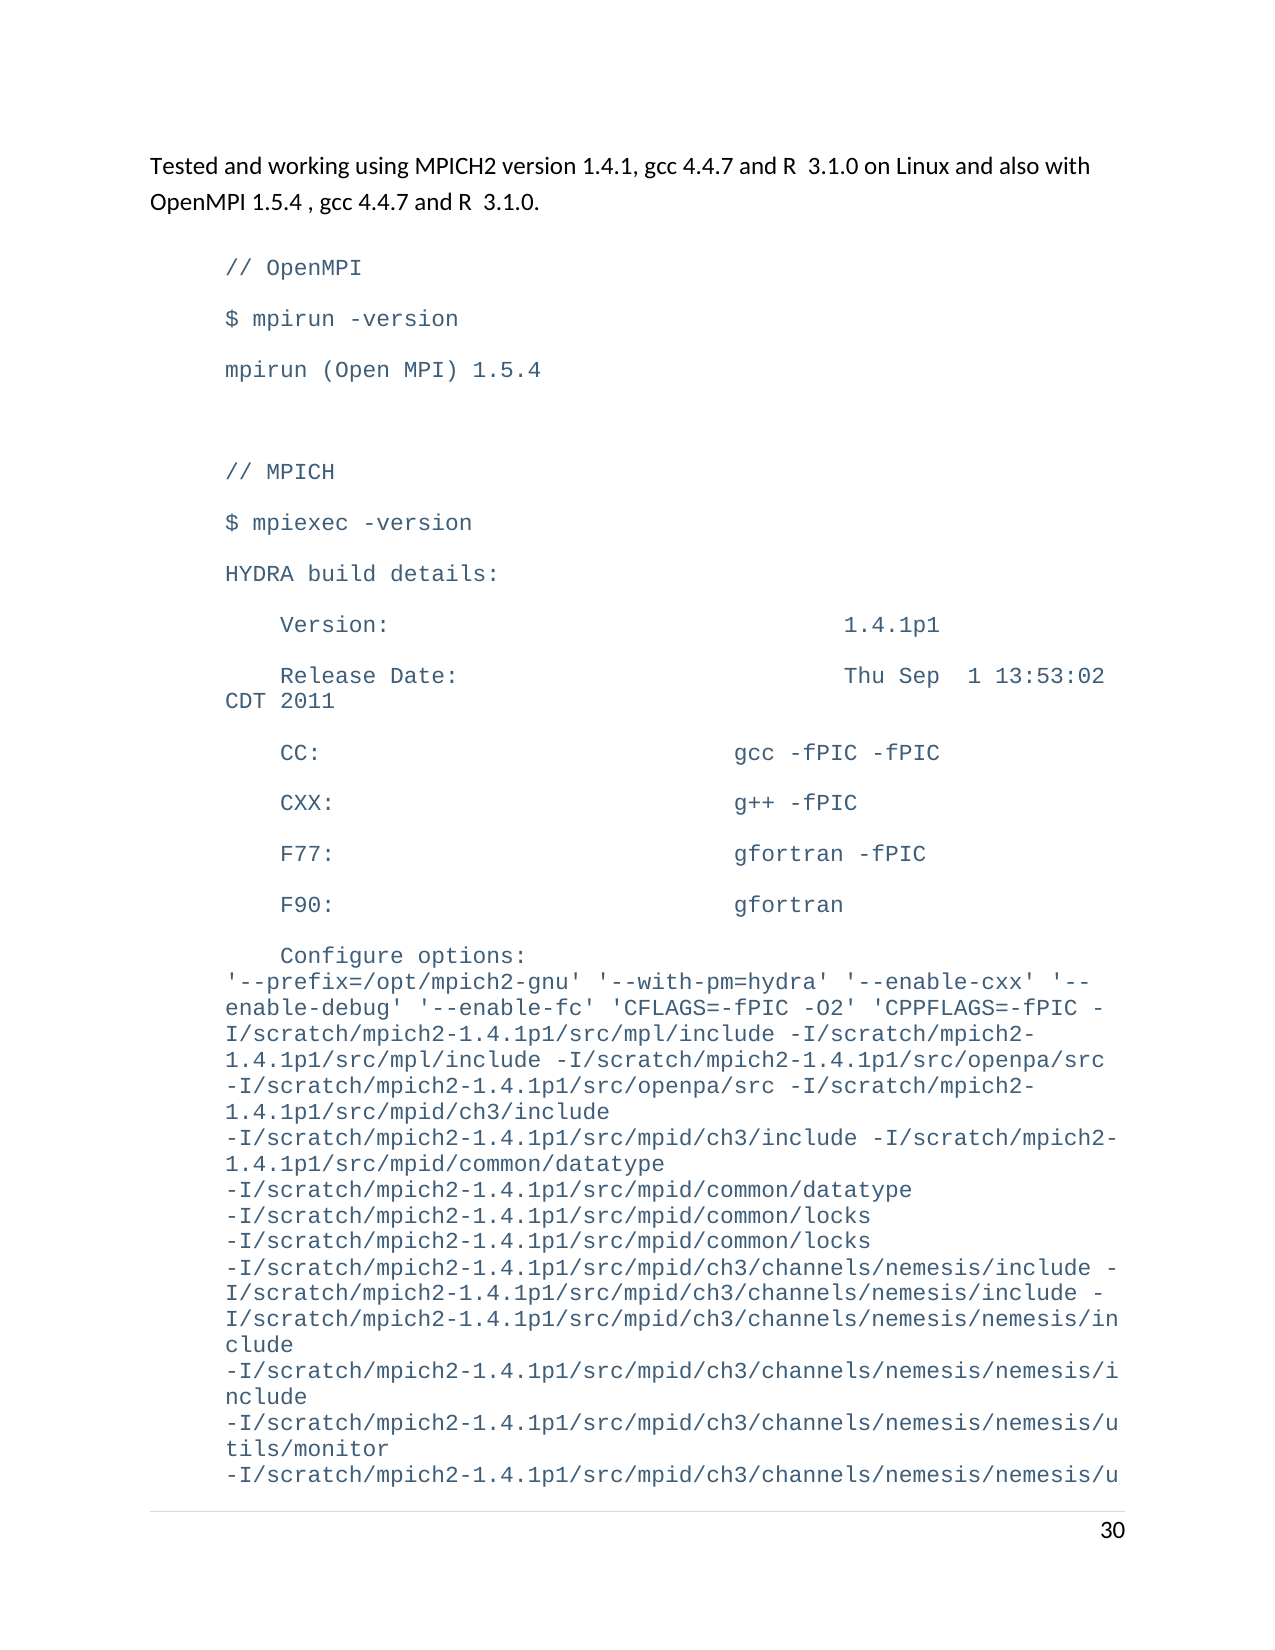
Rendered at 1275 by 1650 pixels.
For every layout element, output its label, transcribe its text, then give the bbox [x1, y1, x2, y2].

text F90: gfortran [225, 894, 1125, 919]
text Release Date: Thu Sep 1 13:53:02 CDT 2011 [225, 664, 1125, 716]
text mpirun (Open MPI) 1.5.4 [225, 358, 1125, 384]
text // MPICH [225, 460, 1125, 486]
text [225, 944, 1125, 1489]
text // OpenMPI [225, 256, 1125, 282]
text $ mpiexec -version [225, 511, 1125, 537]
text CXX: g++ -fPIC [225, 792, 1125, 818]
text HYDRA build details: [225, 562, 1125, 588]
text F77: gfortran -fPIC [225, 843, 1125, 869]
text $ mpirun -version [225, 307, 1125, 333]
text Tested and working using MPICH2 version 1.4.1, gcc 4.4.7 and R 3.1.0 on Linux and also with OpenMPI 1.5.4 , gcc 4.4.7 and R 3.1.0. [150, 150, 1125, 217]
text Version: 1.4.1p1 [225, 613, 1125, 639]
text CC: gcc -fPIC -fPIC [225, 741, 1125, 767]
